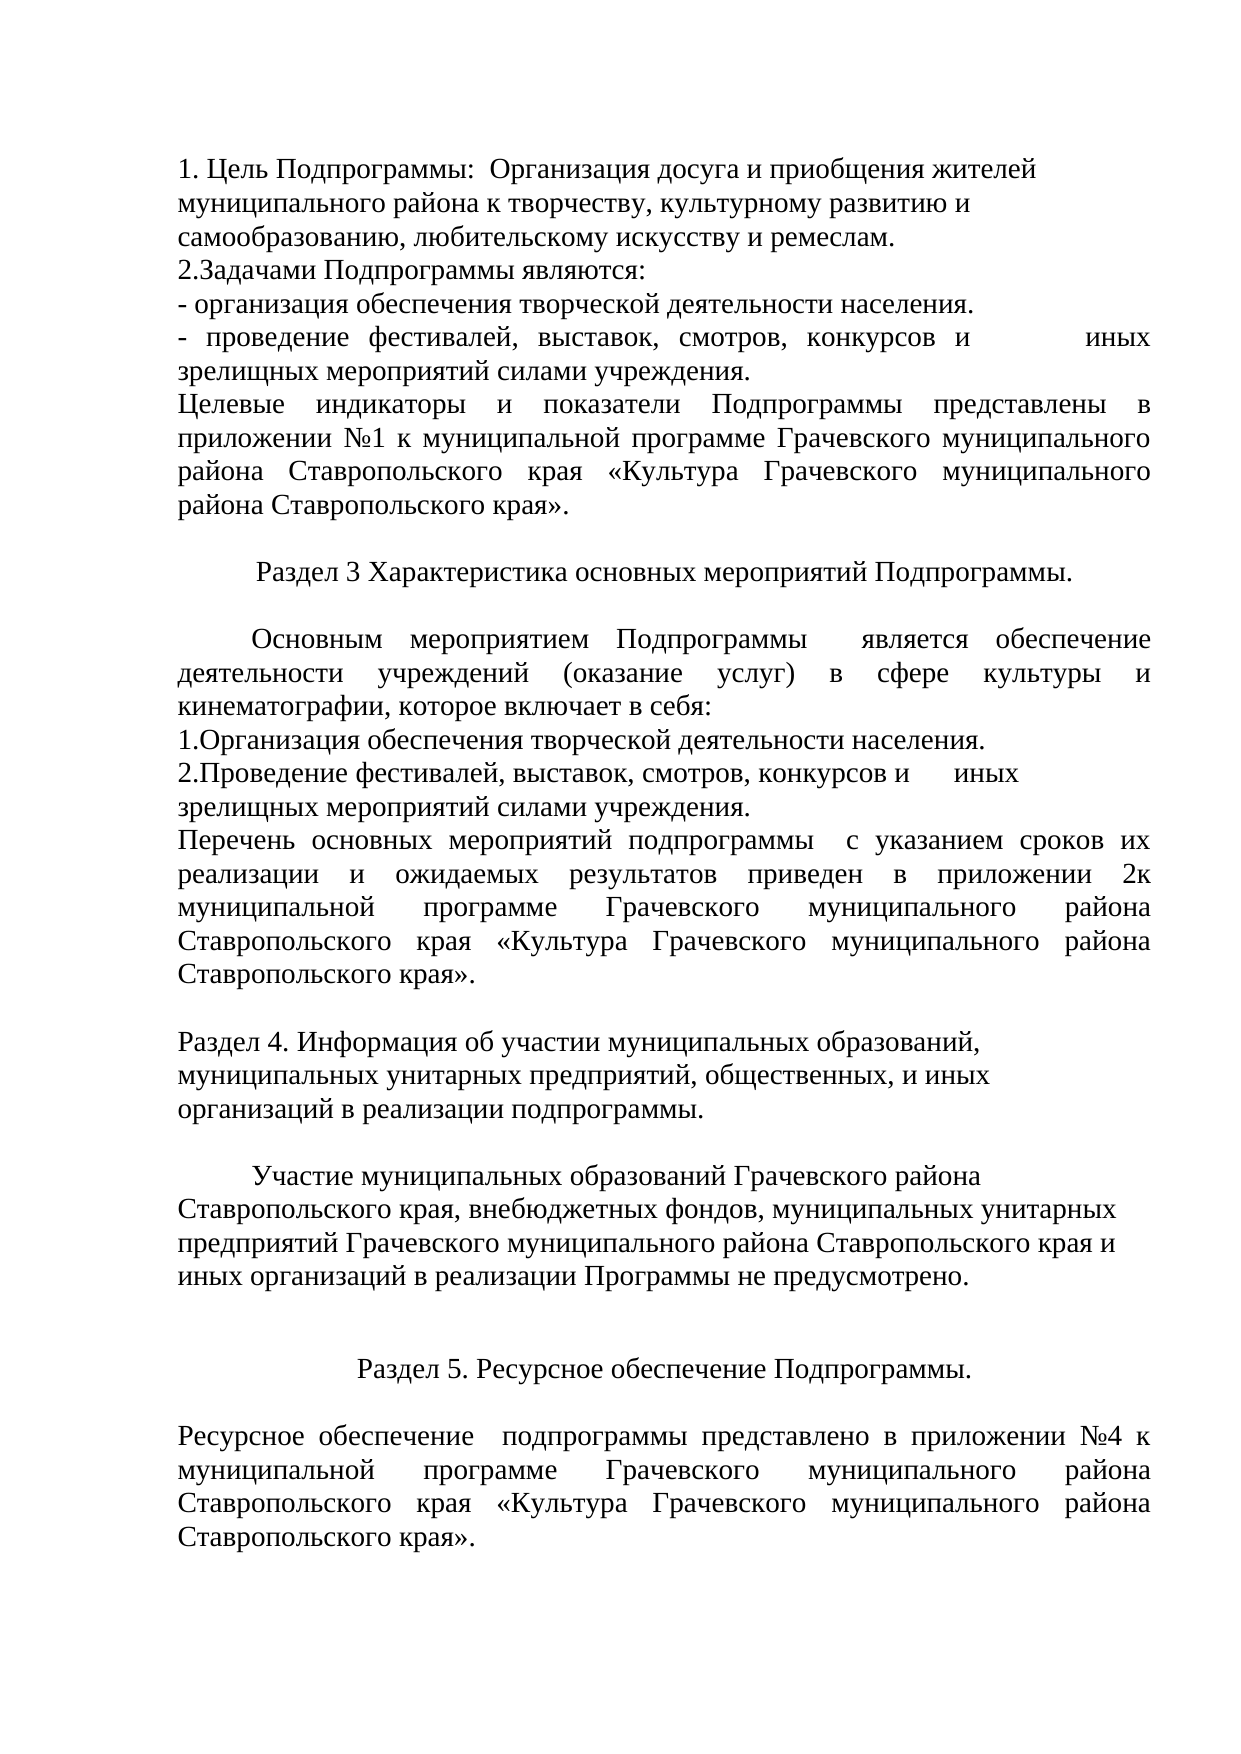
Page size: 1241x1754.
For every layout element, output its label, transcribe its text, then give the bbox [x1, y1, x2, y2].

text Раздел 3 Характеристика основных мероприятий Подпрограммы. [177, 554, 1152, 588]
text Основным мероприятием Подпрограммы является обеспечение деятельности учреждений (оказание услуг) в сфере культуры и кинематографии, которое включает в себя: [177, 621, 1152, 722]
text 1.Организация обеспечения творческой деятельности населения. [177, 722, 1152, 755]
text 2.Задачами Подпрограммы являются: [177, 252, 1152, 286]
text Раздел 4. Информация об участии муниципальных образований, муниципальных унитарных предприятий, общественных, и иных организаций в реализации подпрограммы. [177, 1024, 1152, 1124]
text Участие муниципальных образований Грачевского района Ставропольского края, внебюджетных фондов, муниципальных унитарных предприятий Грачевского муниципального района Ставропольского края и иных организаций в реализации Программы не предусмотрено. [177, 1158, 1152, 1292]
text Целевые индикаторы и показатели Подпрограммы представлены в приложении №1 к муниципальной программе Грачевского муниципального района Ставропольского края «Культура Грачевского муниципального района Ставропольского края». [177, 386, 1152, 521]
text 1. Цель Подпрограммы: Организация досуга и приобщения жителей муниципального района к творчеству, культурному развитию и самообразованию, любительскому искусству и ремеслам. [177, 152, 1152, 252]
text Раздел 5. Ресурсное обеспечение Подпрограммы. [177, 1351, 1152, 1385]
text - проведение фестивалей, выставок, смотров, конкурсов и иных зрелищных мероприятий силами учреждения. [177, 319, 1152, 386]
text Перечень основных мероприятий подпрограммы с указанием сроков их реализации и ожидаемых результатов приведен в приложении 2к муниципальной программе Грачевского муниципального района Ставропольского края «Культура Грачевского муниципального района Ставропольского края». [177, 822, 1152, 990]
text Ресурсное обеспечение подпрограммы представлено в приложении №4 к муниципальной программе Грачевского муниципального района Ставропольского края «Культура Грачевского муниципального района Ставропольского края». [177, 1418, 1152, 1553]
text - организация обеспечения творческой деятельности населения. [177, 286, 1152, 319]
text 2.Проведение фестивалей, выставок, смотров, конкурсов и иных зрелищных мероприятий силами учреждения. [177, 755, 1152, 822]
